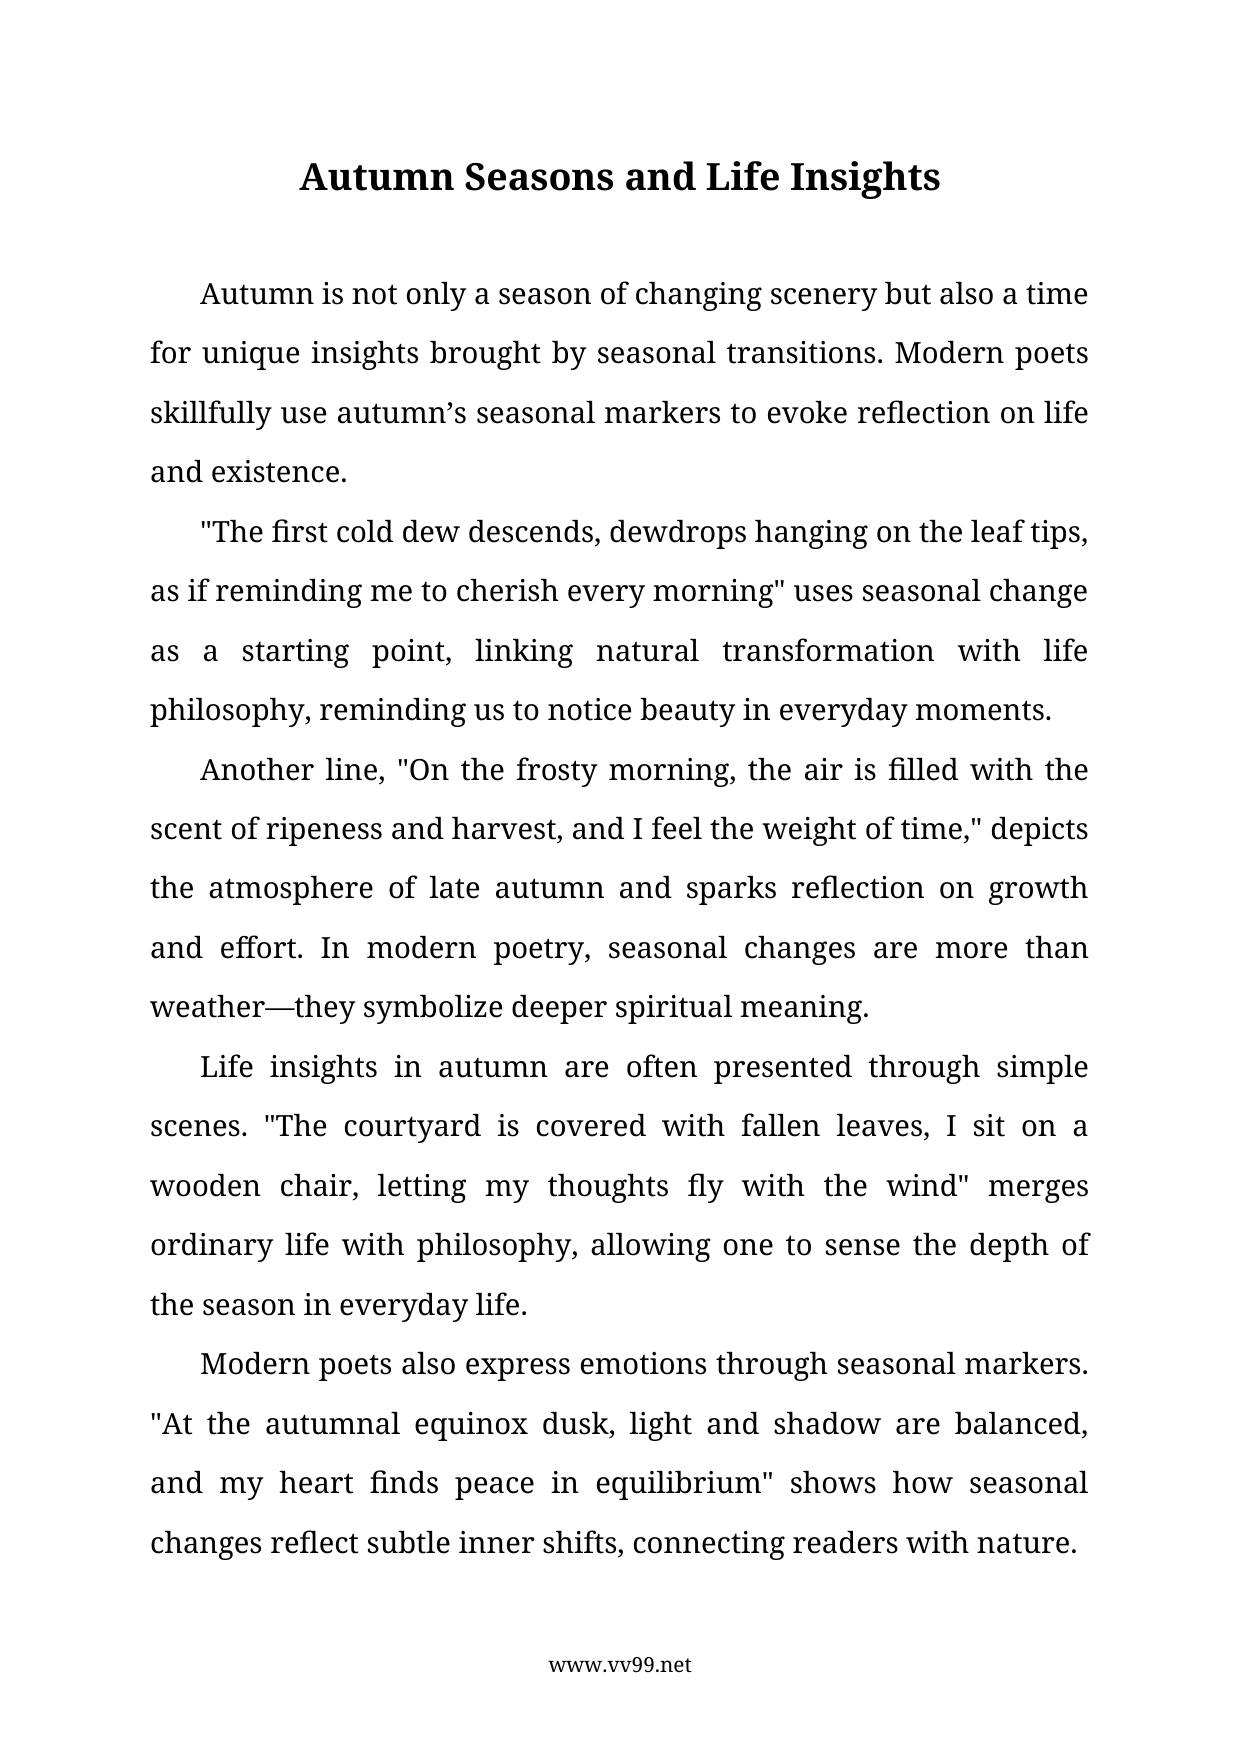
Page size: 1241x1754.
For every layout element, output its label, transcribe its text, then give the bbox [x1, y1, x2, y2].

text Autumn is not only a season of changing scenery but also a time for unique insights brought by seasonal transitions. Modern poets skillfully use autumn’s seasonal markers to evoke reflection on life and existence. [150, 273, 1090, 491]
text "The first cold dew descends, dewdrops hanging on the leaf tips, as if reminding me to cherish every morning" uses seasonal change as a starting point, linking natural transformation with life philosophy, reminding us to notice beauty in everyday moments. [150, 511, 1090, 729]
subtitle Autumn Seasons and Life Insights [150, 150, 1090, 201]
text Modern poets also express emotions through seasonal markers. "At the autumnal equinox dusk, light and shadow are balanced, and my heart finds peace in equilibrium" shows how seasonal changes reflect subtle inner shifts, connecting readers with nature. [150, 1343, 1090, 1562]
text Life insights in autumn are often presented through simple scenes. "The courtyard is covered with fallen leaves, I sit on a wooden chair, letting my thoughts fly with the wind" merges ordinary life with philosophy, allowing one to sense the depth of the season in everyday life. [150, 1046, 1090, 1324]
text Another line, "On the frosty morning, the air is filled with the scent of ripeness and harvest, and I feel the weight of time," depicts the atmosphere of late autumn and sparks reflection on growth and effort. In modern poetry, seasonal changes are more than weather—they symbolize deeper spiritual meaning. [150, 749, 1090, 1026]
